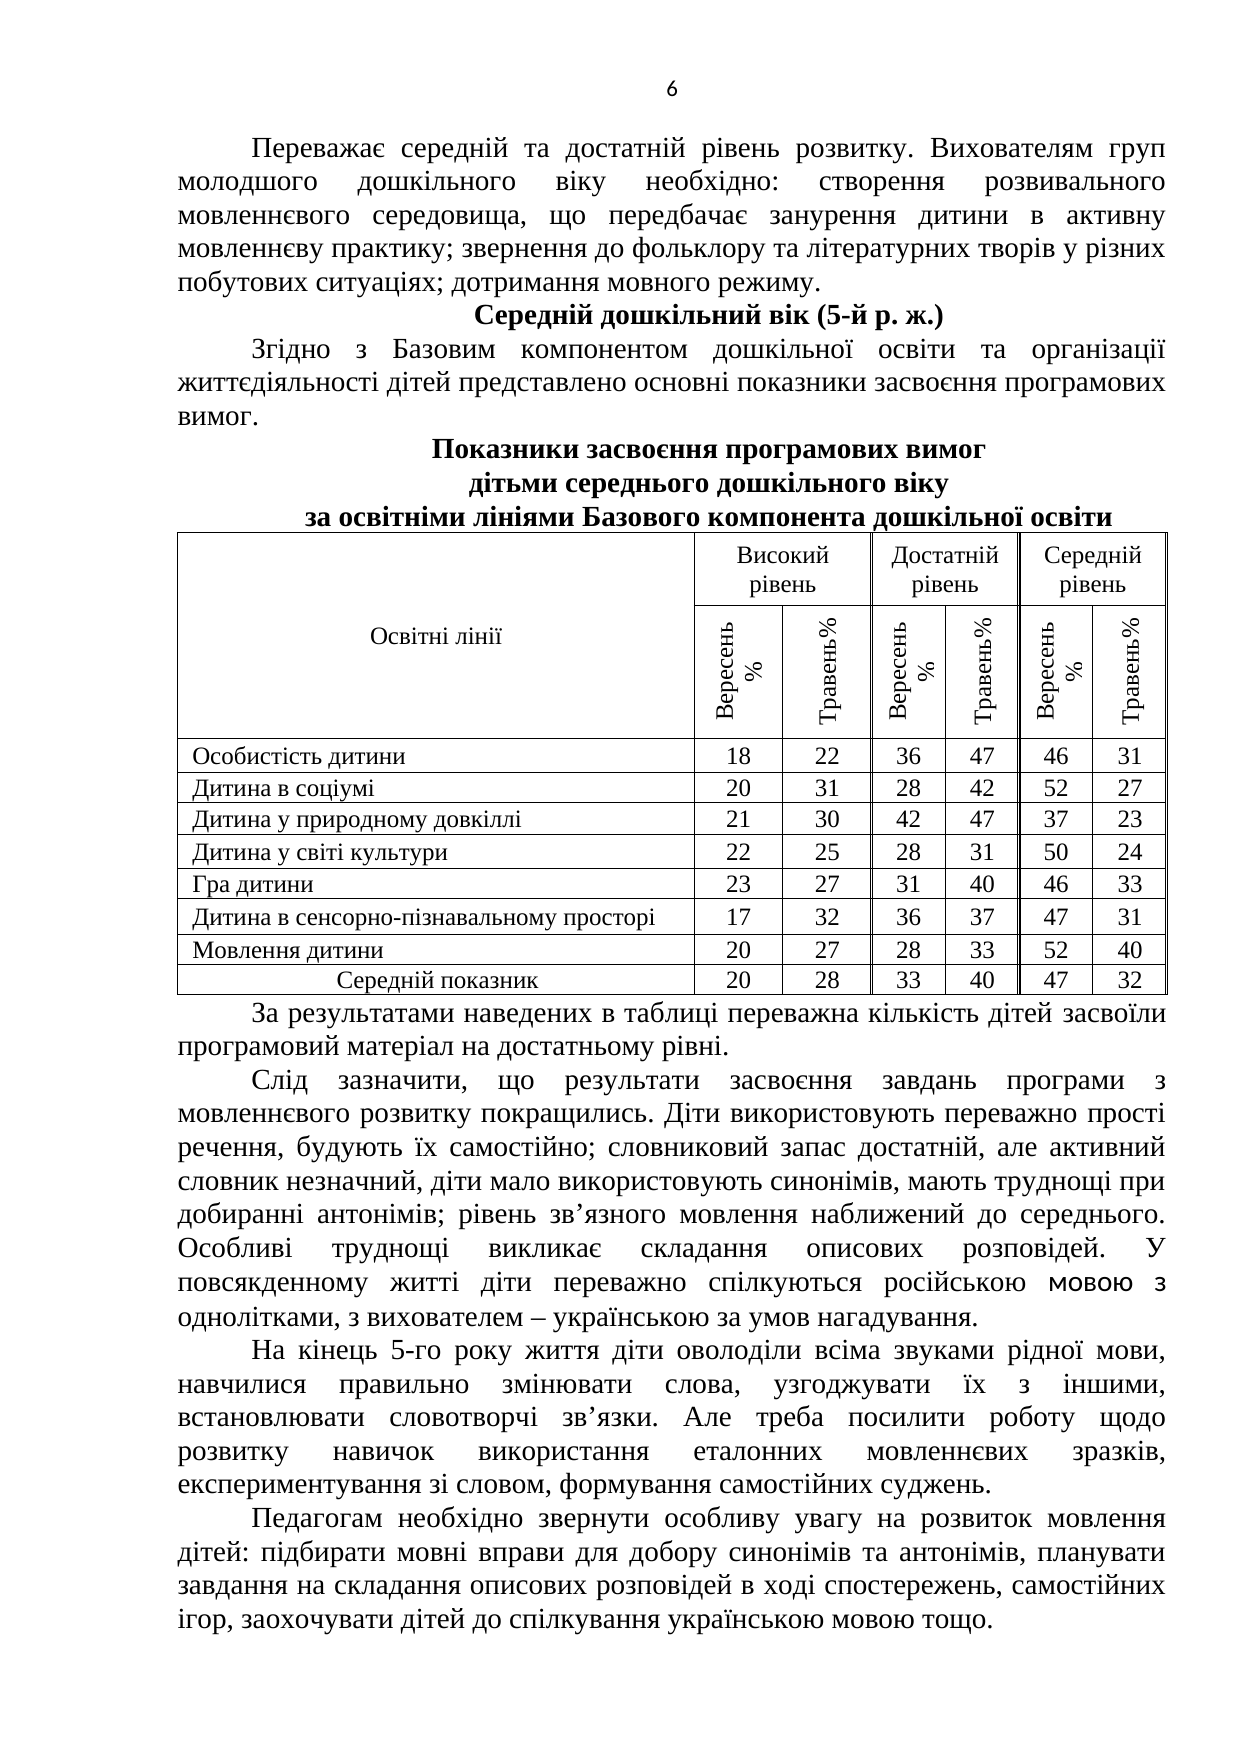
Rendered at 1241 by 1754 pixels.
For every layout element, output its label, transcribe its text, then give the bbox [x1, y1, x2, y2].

table_cell Вересень% [1021, 606, 1092, 738]
table_cell 28 [873, 773, 945, 802]
text Педагогам необхідно звернути особливу увагу на розвиток мовлення дітей: підбирати мовні вправи для добору синонімів та антонімів, планувати завдання на складання описових розповідей в ході спостережень, самостійних ігор, заохочувати дітей до спілкування українською мовою тощо. [177, 1500, 1167, 1634]
table_cell Гра дитини [178, 869, 694, 897]
table_cell 17 [695, 899, 782, 934]
table_cell Дитина в соціумі [178, 773, 694, 802]
table_cell Дитина у світі культури [178, 835, 694, 868]
table_cell 33 [946, 935, 1017, 964]
table_cell 47 [1021, 899, 1092, 934]
table_cell Мовлення дитини [178, 935, 694, 964]
table_cell 28 [783, 965, 870, 994]
table_cell 47 [946, 739, 1017, 772]
table_cell Вересень% [873, 606, 945, 738]
table_cell 37 [1021, 803, 1092, 834]
table_cell 46 [1021, 739, 1092, 772]
table_cell 24 [1093, 835, 1165, 868]
table_cell 31 [1093, 899, 1165, 934]
table_cell 23 [1093, 803, 1165, 834]
table_cell 31 [873, 869, 945, 897]
table_cell 52 [1021, 773, 1092, 802]
table_cell Травень% [1093, 606, 1165, 738]
table_cell 31 [1093, 739, 1165, 772]
text дітьми середнього дошкільного віку [177, 465, 1167, 499]
table_cell Травень% [946, 606, 1017, 738]
table_cell 36 [873, 899, 945, 934]
table_cell 52 [1021, 935, 1092, 964]
table_cell 22 [695, 835, 782, 868]
text Слід зазначити, що результати засвоєння завдань програми з мовленнєвого розвитку покращились. Діти використовують переважно прості речення, будують їх самостійно; словниковий запас достатній, але активний словник незначний, діти мало використовують синонімів, мають труднощі при добиранні антонімів; рівень зв’язного мовлення наближений до середнього. Особливі труднощі викликає складання описових розповідей. У повсякденному житті діти переважно спілкуються російською мовою з однолітками, з вихователем – українською за умов нагадування. [177, 1062, 1167, 1332]
table_cell Дитина в сенсорно-пізнавальному просторі [178, 899, 694, 934]
table_header Достатній рівень [873, 533, 1017, 605]
text Середній дошкільний вік (5-й р. ж.) [177, 297, 1167, 331]
text За результатами наведених в таблиці переважна кількість дітей засвоїли програмовий матеріал на достатньому рівні. [177, 995, 1167, 1062]
table_cell 28 [873, 935, 945, 964]
table_cell 18 [695, 739, 782, 772]
table_cell 23 [695, 869, 782, 897]
table_cell 33 [873, 965, 945, 994]
table_cell Дитина у природному довкіллі [178, 803, 694, 834]
table_cell Травень% [783, 606, 870, 738]
table_cell 36 [873, 739, 945, 772]
table_cell Середній показник [178, 965, 694, 994]
table_cell 27 [783, 935, 870, 964]
table_cell 50 [1021, 835, 1092, 868]
table_cell 32 [783, 899, 870, 934]
table_cell 40 [1093, 935, 1165, 964]
table_header Освітні лінії [178, 533, 694, 738]
table_cell 20 [695, 935, 782, 964]
table_cell 37 [946, 899, 1017, 934]
table_cell 47 [946, 803, 1017, 834]
text за освітніми лініями Базового компонента дошкільної освіти [177, 499, 1167, 532]
table_cell Особистість дитини [178, 739, 694, 772]
table_cell 40 [946, 869, 1017, 897]
table_cell 31 [946, 835, 1017, 868]
table_cell 47 [1021, 965, 1092, 994]
table_cell 28 [873, 835, 945, 868]
table_cell 46 [1021, 869, 1092, 897]
table_cell 31 [783, 773, 870, 802]
table_header Середній рівень [1021, 533, 1165, 605]
table_cell 30 [783, 803, 870, 834]
text Згідно з Базовим компонентом дошкільної освіти та організації життєдіяльності дітей представлено основні показники засвоєння програмових вимог. [177, 331, 1167, 432]
table_cell 27 [1093, 773, 1165, 802]
table_cell 40 [946, 965, 1017, 994]
table_cell 42 [946, 773, 1017, 802]
table_cell 22 [783, 739, 870, 772]
table_cell 33 [1093, 869, 1165, 897]
table_cell 25 [783, 835, 870, 868]
table_cell Вересень% [695, 606, 782, 738]
text Показники засвоєння програмових вимог [177, 432, 1167, 465]
table_cell 21 [695, 803, 782, 834]
table_cell 27 [783, 869, 870, 897]
table_cell 42 [873, 803, 945, 834]
text На кінець 5-го року життя діти оволоділи всіма звуками рідної мови, навчилися правильно змінювати слова, узгоджувати їх з іншими, встановлювати словотворчі зв’язки. Але треба посилити роботу щодо розвитку навичок використання еталонних мовленнєвих зразків, експериментування зі словом, формування самостійних суджень. [177, 1332, 1167, 1500]
table_cell 20 [695, 965, 782, 994]
table_cell 20 [695, 773, 782, 802]
table_cell 32 [1093, 965, 1165, 994]
text Переважає середній та достатній рівень розвитку. Вихователям груп молодшого дошкільного віку необхідно: створення розвивального мовленнєвого середовища, що передбачає занурення дитини в активну мовленнєву практику; звернення до фольклору та літературних творів у різних побутових ситуаціях; дотримання мовного режиму. [177, 130, 1167, 297]
table_header Високий рівень [695, 533, 870, 605]
